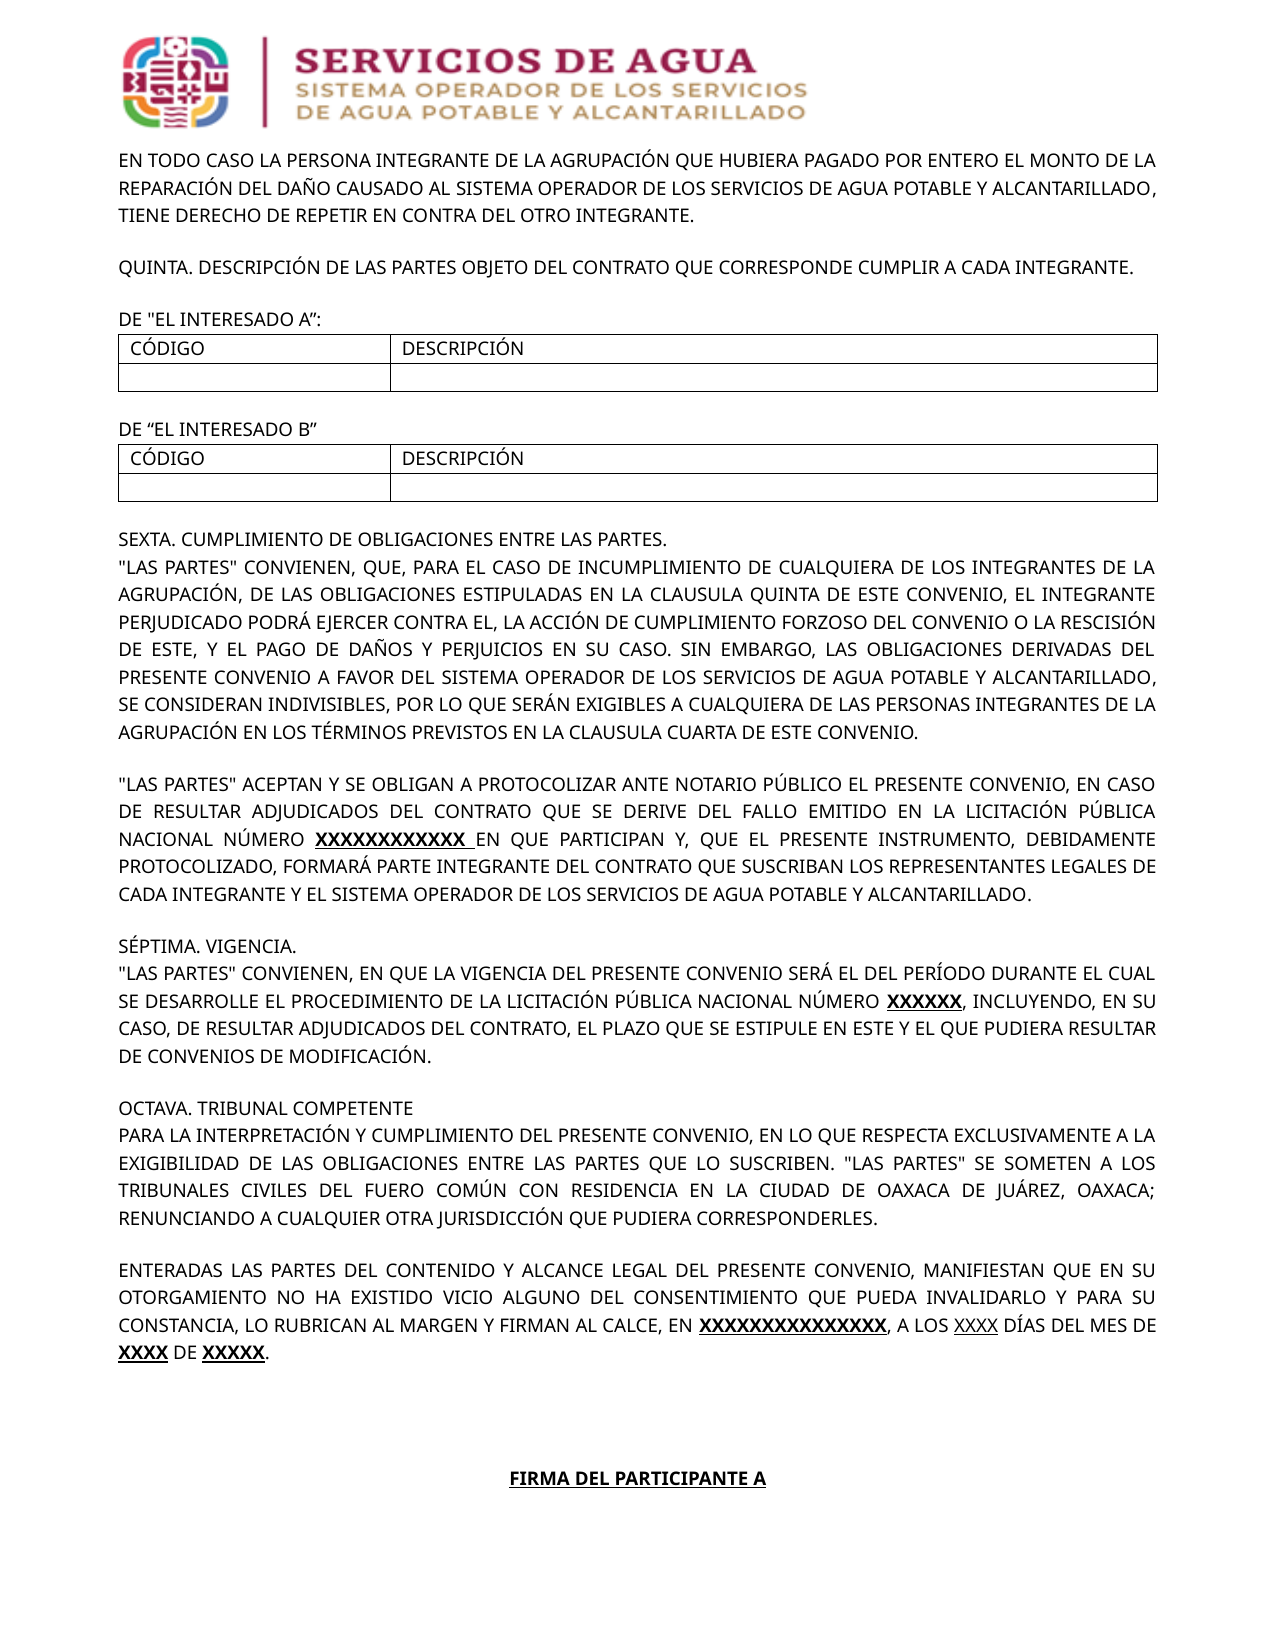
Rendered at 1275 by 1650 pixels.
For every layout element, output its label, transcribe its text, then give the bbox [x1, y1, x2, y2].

text PARA LA INTERPRETACIÓN Y CUMPLIMIENTO DEL PRESENTE CONVENIO, EN LO QUE RESPECTA EXCLUSIVAMENTE A LA EXIGIBILIDAD DE LAS OBLIGACIONES ENTRE LAS PARTES QUE LO SUSCRIBEN. "LAS PARTES" SE SOMETEN A LOS TRIBUNALES CIVILES DEL FUERO COMÚN CON RESIDENCIA EN LA CIUDAD DE OAXACA DE JUÁREZ, OAXACA; RENUNCIANDO A CUALQUIER OTRA JURISDICCIÓN QUE PUDIERA CORRESPONDERLES. [118, 1122, 1157, 1230]
text "LAS PARTES" CONVIENEN, EN QUE LA VIGENCIA DEL PRESENTE CONVENIO SERÁ EL DEL PERÍODO DURANTE EL CUAL SE DESARROLLE EL PROCEDIMIENTO DE LA LICITACIÓN PÚBLICA NACIONAL NÚMERO XXXXXX, INCLUYENDO, EN SU CASO, DE RESULTAR ADJUDICADOS DEL CONTRATO, EL PLAZO QUE SE ESTIPULE EN ESTE Y EL QUE PUDIERA RESULTAR DE CONVENIOS DE MODIFICACIÓN. [118, 960, 1157, 1068]
table_header CÓDIGO [119, 335, 390, 363]
text "LAS PARTES" CONVIENEN, QUE, PARA EL CASO DE INCUMPLIMIENTO DE CUALQUIERA DE LOS INTEGRANTES DE LA AGRUPACIÓN, DE LAS OBLIGACIONES ESTIPULADAS EN LA CLAUSULA QUINTA DE ESTE CONVENIO, EL INTEGRANTE PERJUDICADO PODRÁ EJERCER CONTRA EL, LA ACCIÓN DE CUMPLIMIENTO FORZOSO DEL CONVENIO O LA RESCISIÓN DE ESTE, Y EL PAGO DE DAÑOS Y PERJUICIOS EN SU CASO. SIN EMBARGO, LAS OBLIGACIONES DERIVADAS DEL PRESENTE CONVENIO A FAVOR DEL SISTEMA OPERADOR DE LOS SERVICIOS DE AGUA POTABLE Y ALCANTARILLADO, SE CONSIDERAN INDIVISIBLES, POR LO QUE SERÁN EXIGIBLES A CUALQUIERA DE LAS PERSONAS INTEGRANTES DE LA AGRUPACIÓN EN LOS TÉRMINOS PREVISTOS EN LA CLAUSULA CUARTA DE ESTE CONVENIO. [118, 554, 1157, 744]
text "LAS PARTES" ACEPTAN Y SE OBLIGAN A PROTOCOLIZAR ANTE NOTARIO PÚBLICO EL PRESENTE CONVENIO, EN CASO DE RESULTAR ADJUDICADOS DEL CONTRATO QUE SE DERIVE DEL FALLO EMITIDO EN LA LICITACIÓN PÚBLICA NACIONAL NÚMERO XXXXXXXXXXXX EN QUE PARTICIPAN Y, QUE EL PRESENTE INSTRUMENTO, DEBIDAMENTE PROTOCOLIZADO, FORMARÁ PARTE INTEGRANTE DEL CONTRATO QUE SUSCRIBAN LOS REPRESENTANTES LEGALES DE CADA INTEGRANTE Y EL SISTEMA OPERADOR DE LOS SERVICIOS DE AGUA POTABLE Y ALCANTARILLADO. [118, 771, 1157, 906]
table_header DESCRIPCIÓN [391, 335, 1157, 363]
text EN TODO CASO LA PERSONA INTEGRANTE DE LA AGRUPACIÓN QUE HUBIERA PAGADO POR ENTERO EL MONTO DE LA REPARACIÓN DEL DAÑO CAUSADO AL SISTEMA OPERADOR DE LOS SERVICIOS DE AGUA POTABLE Y ALCANTARILLADO, TIENE DERECHO DE REPETIR EN CONTRA DEL OTRO INTEGRANTE. [118, 148, 1157, 228]
text SEXTA. CUMPLIMIENTO DE OBLIGACIONES ENTRE LAS PARTES. [118, 526, 1157, 552]
text ENTERADAS LAS PARTES DEL CONTENIDO Y ALCANCE LEGAL DEL PRESENTE CONVENIO, MANIFIESTAN QUE EN SU OTORGAMIENTO NO HA EXISTIDO VICIO ALGUNO DEL CONSENTIMIENTO QUE PUEDA INVALIDARLO Y PARA SU CONSTANCIA, LO RUBRICAN AL MARGEN Y FIRMAN AL CALCE, EN XXXXXXXXXXXXXXX, A LOS XXXX DÍAS DEL MES DE XXXX DE XXXXX. [118, 1257, 1157, 1365]
text FIRMA DEL PARTICIPANTE A [118, 1465, 1157, 1490]
text SÉPTIMA. VIGENCIA. [118, 933, 1157, 958]
table_cell [391, 364, 1157, 391]
table_header DESCRIPCIÓN [391, 445, 1157, 473]
picture [118, 26, 816, 144]
text DE “EL INTERESADO B” [118, 417, 1157, 442]
table_cell [119, 474, 390, 501]
text OCTAVA. TRIBUNAL COMPETENTE [118, 1095, 1157, 1120]
table_cell [119, 364, 390, 391]
text DE "EL INTERESADO A”: [118, 307, 1157, 332]
table_cell [391, 474, 1157, 501]
text QUINTA. DESCRIPCIÓN DE LAS PARTES OBJETO DEL CONTRATO QUE CORRESPONDE CUMPLIR A CADA INTEGRANTE. [118, 255, 1157, 280]
table_header CÓDIGO [119, 445, 390, 473]
